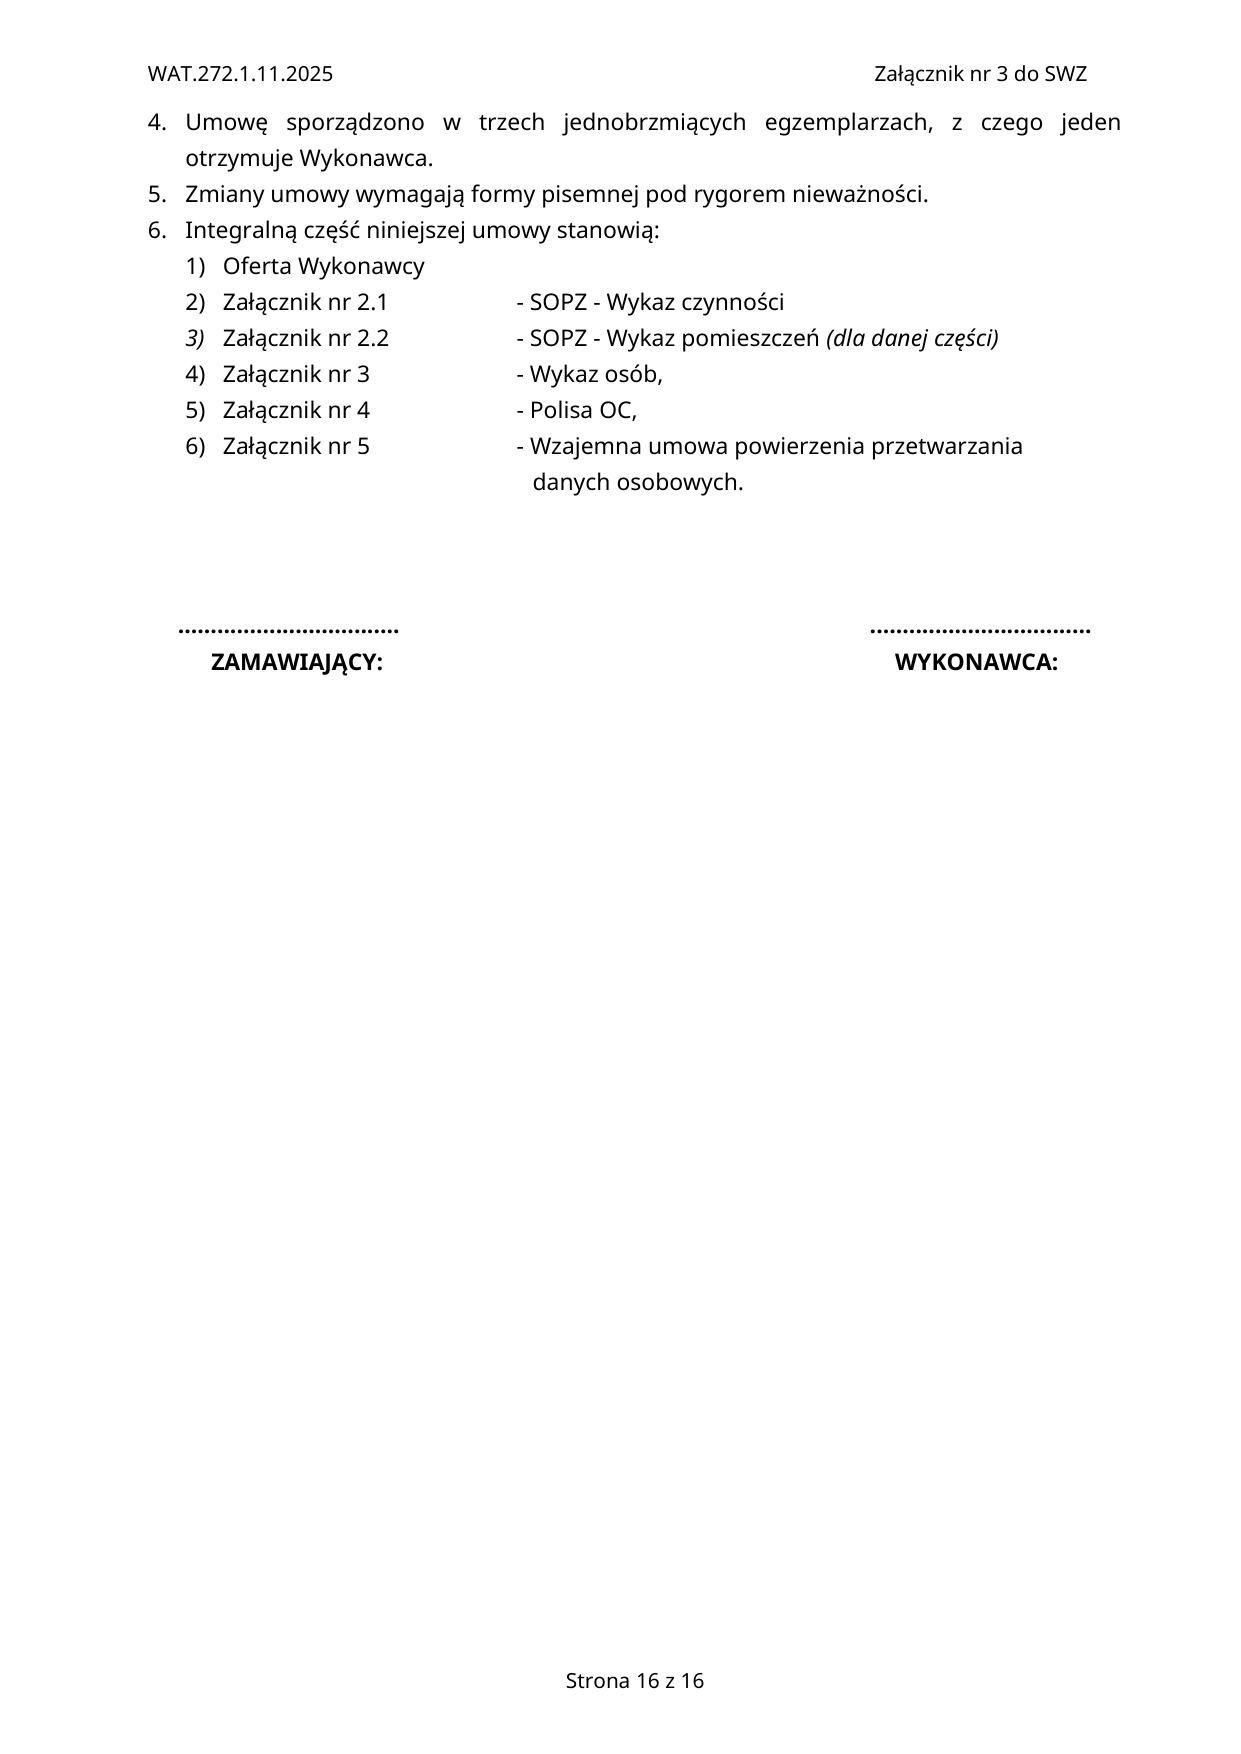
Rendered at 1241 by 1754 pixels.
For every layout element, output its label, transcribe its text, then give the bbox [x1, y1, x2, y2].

list Załącznik nr 2.1 - SOPZ - Wykaz czynności [185, 286, 1122, 317]
text ZAMAWIAJĄCY: WYKONAWCA: [148, 645, 1122, 677]
list Załącznik nr 3 - Wykaz osób, [185, 358, 1122, 389]
list Zmiany umowy wymagają formy pisemnej pod rygorem nieważności. [148, 178, 1122, 209]
list Załącznik nr 5 - Wzajemna umowa powierzenia przetwarzania [185, 430, 1122, 461]
text .................................. .................................. [148, 609, 1122, 641]
list Oferta Wykonawcy [185, 250, 1122, 281]
list Załącznik nr 2.2 - SOPZ - Wykaz pomieszczeń (dla danej części) [185, 322, 1122, 353]
list Integralną część niniejszej umowy stanowią: [148, 214, 1122, 245]
list Załącznik nr 4 - Polisa OC, [185, 394, 1122, 425]
text danych osobowych. [459, 466, 1122, 497]
list Umowę sporządzono w trzech jednobrzmiących egzemplarzach, z czego jeden otrzymuje Wykonawca. [148, 106, 1122, 173]
